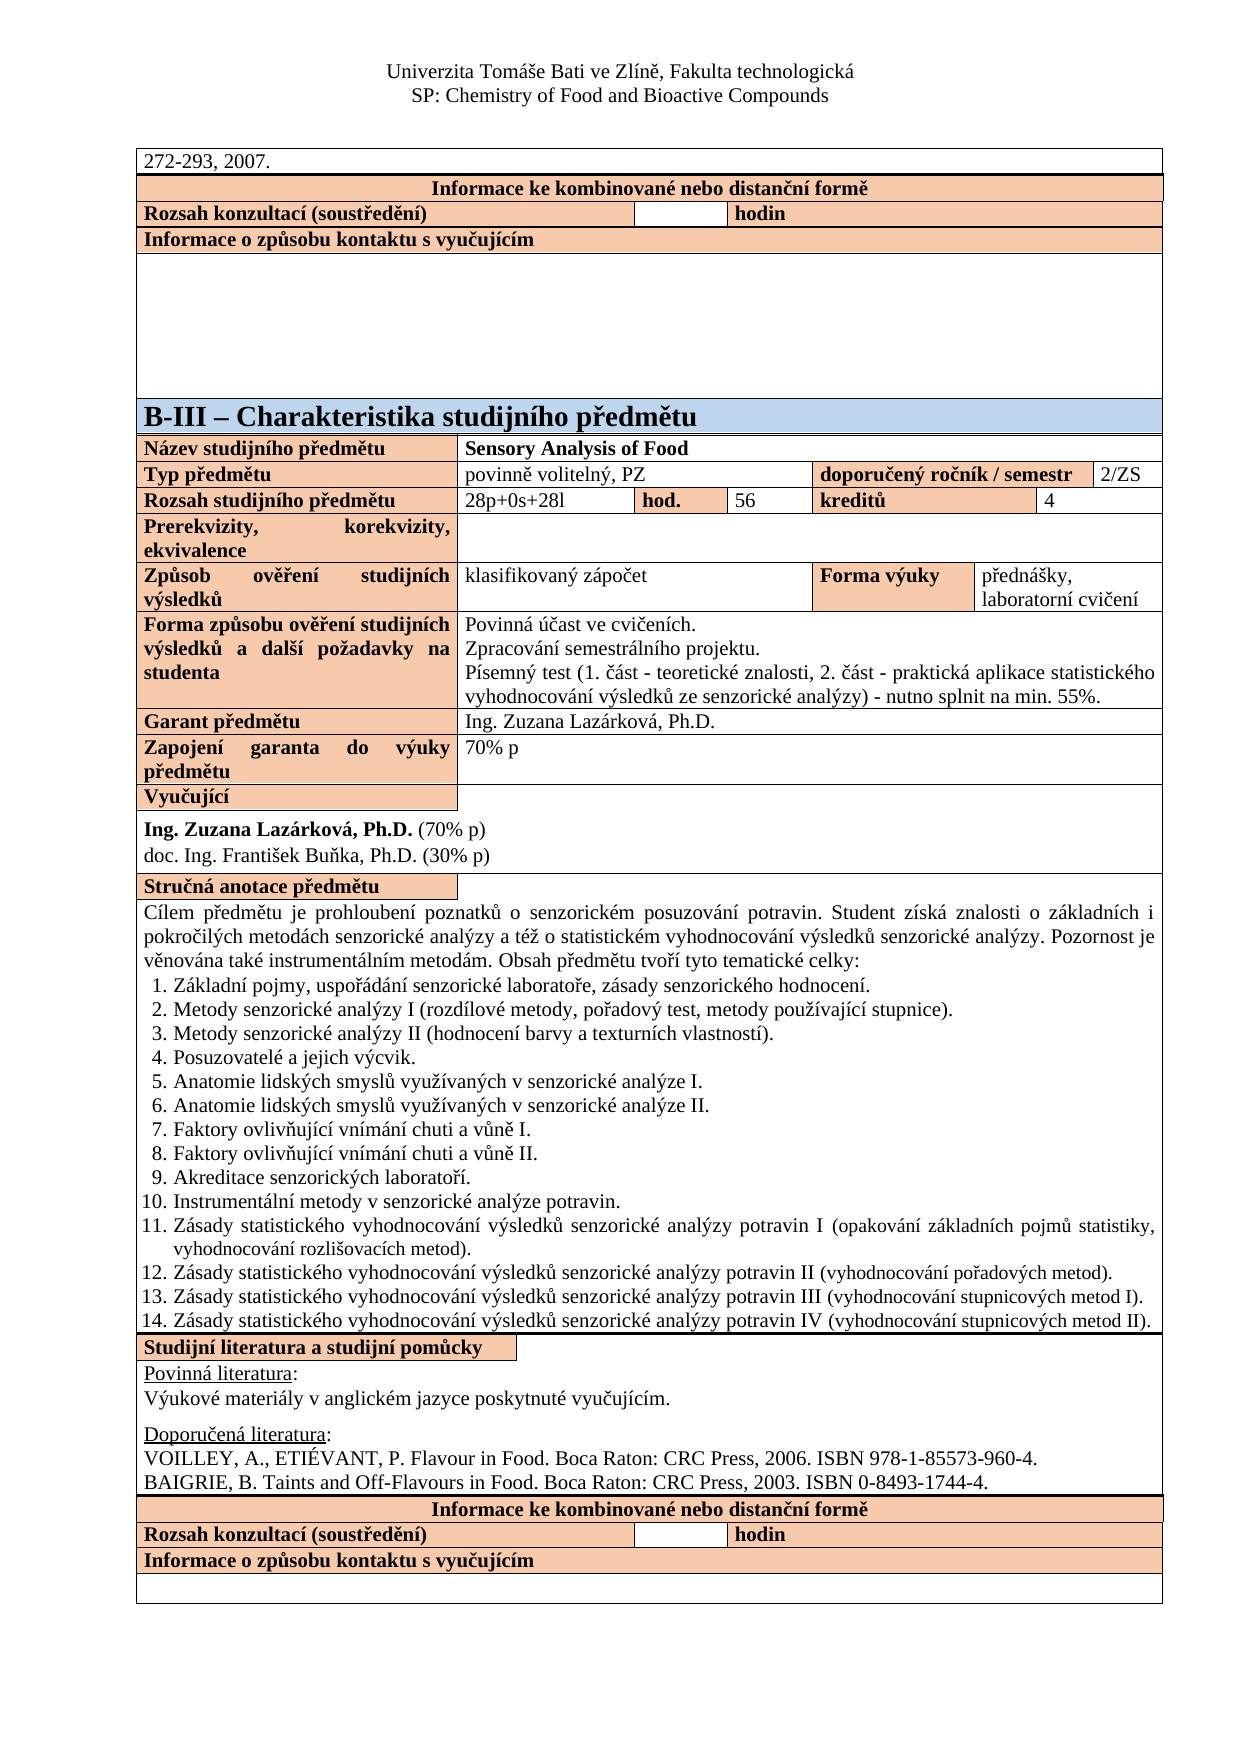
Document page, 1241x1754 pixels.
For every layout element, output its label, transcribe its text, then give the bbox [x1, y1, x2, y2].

table_cell 56 [728, 488, 812, 513]
table_cell Ing. Zuzana Lazárková, Ph.D. (70% p) doc. Ing. František Buňka, Ph.D. (30% p) [137, 810, 1162, 873]
table_cell Typ předmětu [137, 462, 457, 487]
table_cell 4 [1037, 488, 1162, 513]
table_cell 2/ZS [1094, 462, 1162, 487]
table_cell Informace o způsobu kontaktu s vyučujícím [137, 1548, 1162, 1573]
table_cell Sensory Analysis of Food [458, 436, 1162, 461]
table_cell 28p+0s+28l [458, 488, 634, 513]
table_cell doporučený ročník / semestr [813, 462, 1093, 487]
table_cell Informace o způsobu kontaktu s vyučujícím [137, 228, 1162, 252]
table_cell 70% p [458, 735, 1162, 783]
table_cell Rozsah konzultací (soustředění) [137, 1523, 634, 1547]
table_cell B-III – Charakteristika studijního předmětu [137, 399, 1162, 432]
table_cell Forma způsobu ověření studijních výsledků a další požadavky na studenta [137, 612, 457, 708]
table_cell hodin [728, 1523, 1162, 1547]
table_cell klasifikovaný zápočet [458, 563, 812, 611]
table_cell kreditů [813, 488, 1036, 513]
table_cell [458, 874, 1162, 899]
table_cell Prerekvizity, korekvizity, ekvivalence [137, 514, 457, 562]
table_cell Ing. Zuzana Lazárková, Ph.D. [458, 709, 1162, 734]
table_cell Garant předmětu [137, 709, 457, 734]
table_cell [517, 1335, 1162, 1360]
table_cell Stručná anotace předmětu [137, 874, 457, 899]
table_cell přednášky, laboratorní cvičení [975, 563, 1162, 611]
table_cell Způsob ověření studijních výsledků [137, 563, 457, 611]
table_cell Cílem předmětu je prohloubení poznatků o senzorickém posuzování potravin. Student získá znalosti o základních i pokročilých metodách senzorické analýzy a též o statistickém vyhodnocování výsledků senzorické analýzy. Pozornost je věnována také instrumentálním metodám. Obsah předmětu tvoří tyto tematické celky: Základní pojmy, uspořádání senzorické laboratoře, zásady senzorického hodnocení. Metody senzorické analýzy I (rozdílové metody, pořadový test, metody používající stupnice). Metody senzorické analýzy II (hodnocení barvy a texturních vlastností). Posuzovatelé a jejich výcvik. Anatomie lidských smyslů využívaných v senzorické analýze I. Anatomie lidských smyslů využívaných v senzorické analýze II. Faktory ovlivňující vnímání chuti a vůně I. Faktory ovlivňující vnímání chuti a vůně II. Akreditace senzorických laboratoří. Instrumentální metody v senzorické analýze potravin. Zásady statistického vyhodnocování výsledků senzorické analýzy potravin I (opakování základních pojmů statistiky, vyhodnocování rozlišovacích metod). Zásady statistického vyhodnocování výsledků senzorické analýzy potravin II (vyhodnocování pořadových metod). Zásady statistického vyhodnocování výsledků senzorické analýzy potravin III (vyhodnocování stupnicových metod I). Zásady statistického vyhodnocování výsledků senzorické analýzy potravin IV (vyhodnocování stupnicových metod II). [137, 899, 1162, 1332]
table_cell Rozsah studijního předmětu [137, 488, 457, 513]
table_cell Informace ke kombinované nebo distanční formě [137, 176, 1163, 201]
table_cell [635, 202, 727, 226]
table_cell [458, 514, 1162, 562]
table_cell [137, 254, 1162, 398]
table_cell Vyučující [137, 785, 457, 809]
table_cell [137, 149, 1162, 173]
table_cell [458, 785, 1162, 809]
table_cell Informace ke kombinované nebo distanční formě [137, 1497, 1163, 1522]
table_cell hodin [728, 202, 1162, 226]
table_cell Forma výuky [813, 563, 974, 611]
table_cell Zapojení garanta do výuky předmětu [137, 735, 457, 783]
table_cell povinně volitelný, PZ [458, 462, 812, 487]
table_cell Povinná literatura: Výukové materiály v anglickém jazyce poskytnuté vyučujícím. Doporučená literatura: VOILLEY, A., ETIÉVANT, P. Flavour in Food. Boca Raton: CRC Press, 2006. ISBN 978-1-85573-960-4. BAIGRIE, B. Taints and Off-Flavours in Food. Boca Raton: CRC Press, 2003. ISBN 0-8493-1744-4. [137, 1360, 1162, 1494]
table_cell Rozsah konzultací (soustředění) [137, 202, 634, 226]
table_cell [635, 1523, 727, 1547]
table_cell hod. [635, 488, 727, 513]
table_cell Studijní literatura a studijní pomůcky [137, 1335, 516, 1360]
table_cell [137, 1574, 1162, 1603]
table_cell Povinná účast ve cvičeních. Zpracování semestrálního projektu. Písemný test (1. část - teoretické znalosti, 2. část - praktická aplikace statistického vyhodnocování výsledků ze senzorické analýzy) - nutno splnit na min. 55%. [458, 612, 1162, 708]
table_cell Název studijního předmětu [137, 436, 457, 461]
